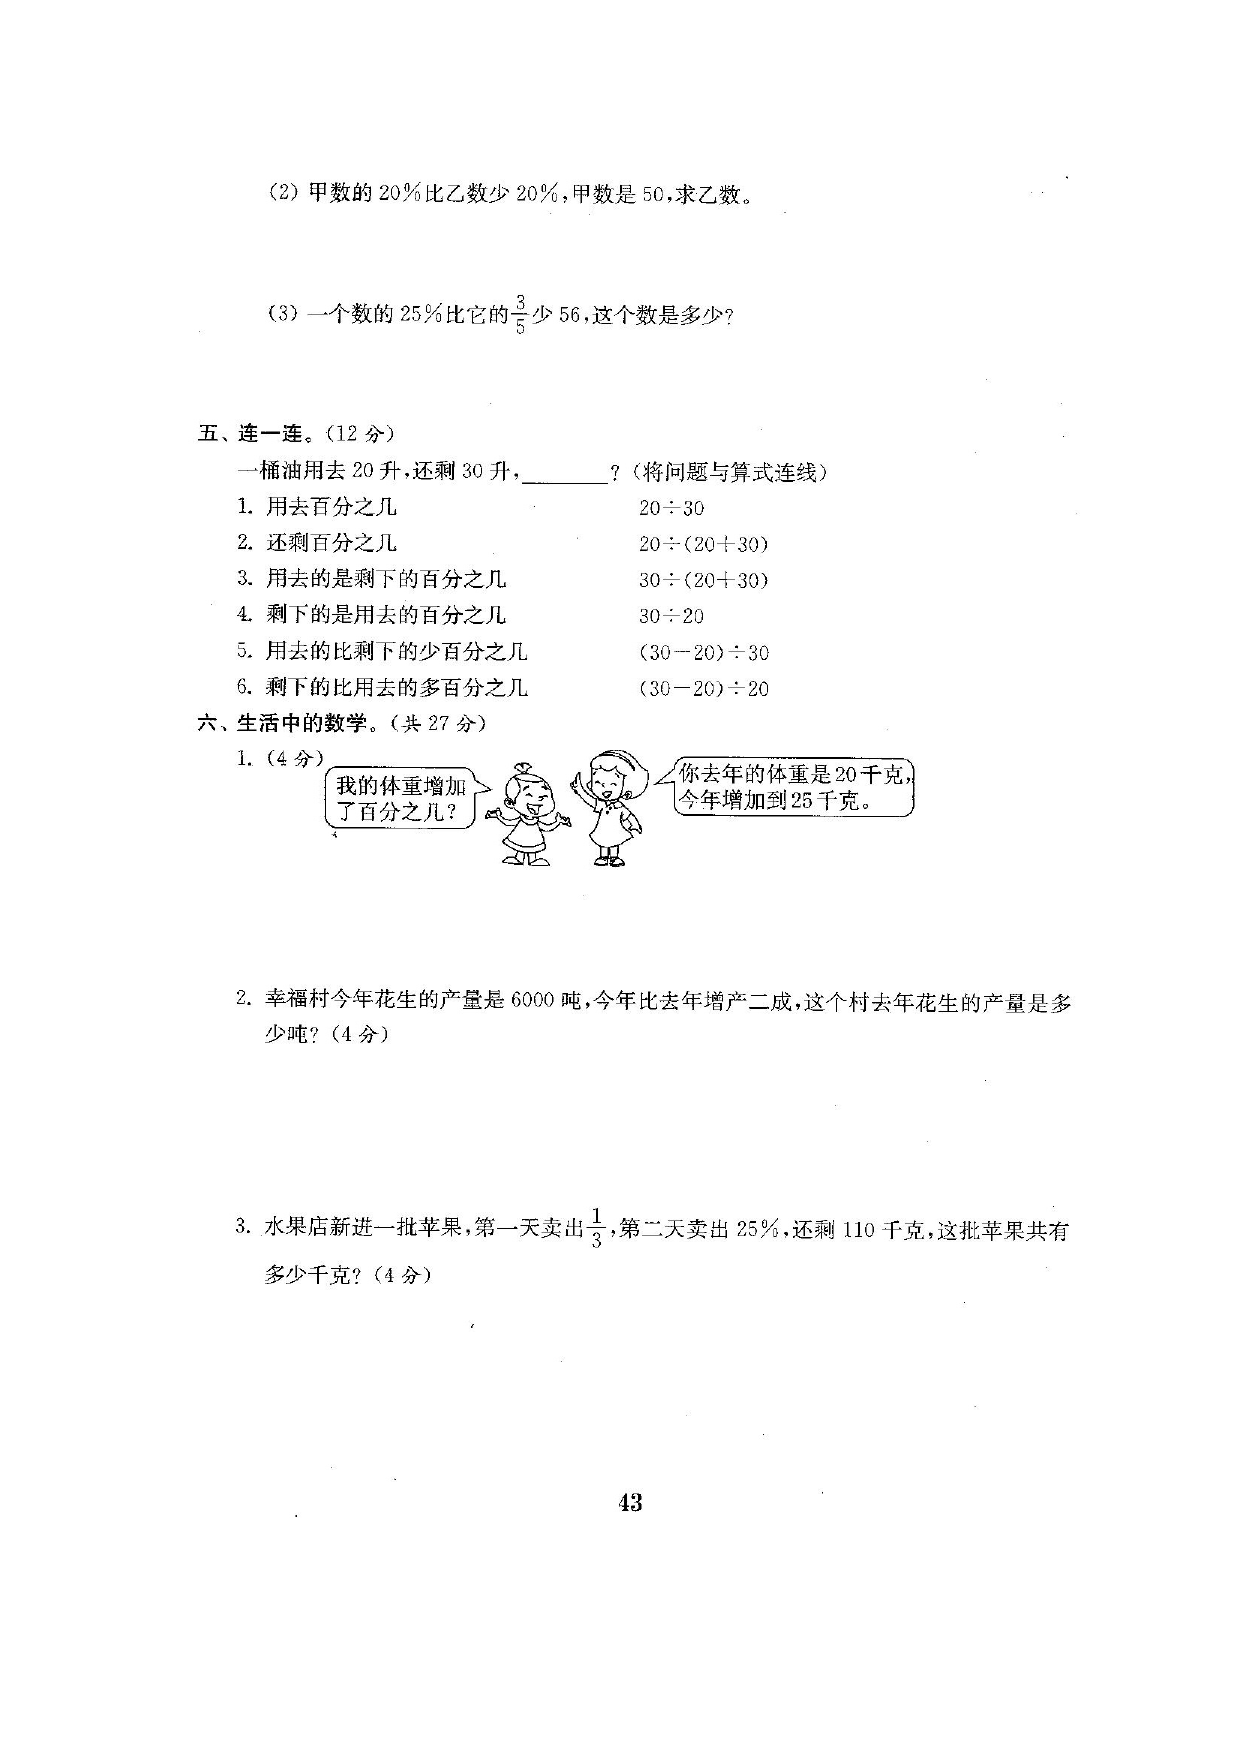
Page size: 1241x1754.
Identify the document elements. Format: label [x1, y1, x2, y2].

picture [187, 162, 1080, 1518]
